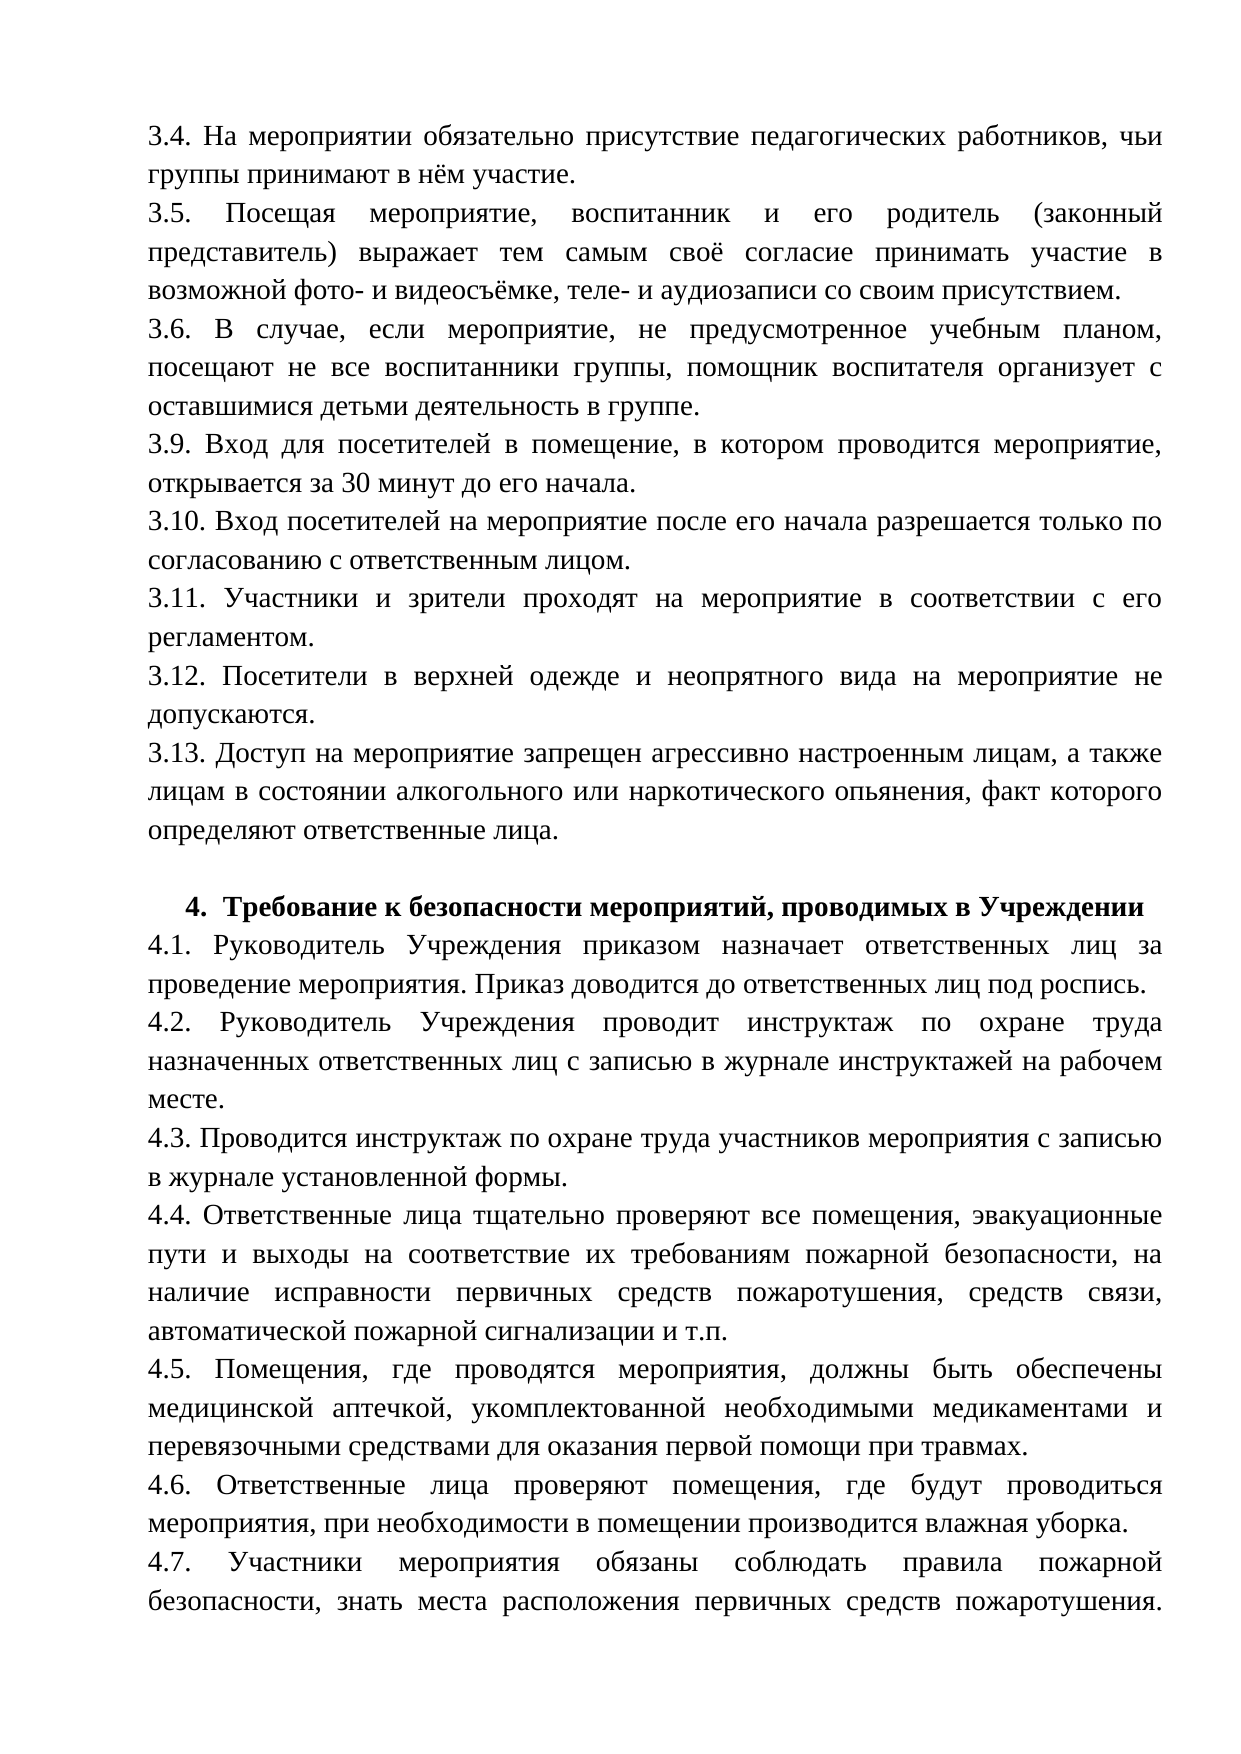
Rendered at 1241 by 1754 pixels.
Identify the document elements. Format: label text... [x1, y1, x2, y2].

text 3.13. Доступ на мероприятие запрещен агрессивно настроенным лицам, а также лицам в состоянии алкогольного или наркотического опьянения, факт которого определяют ответственные лица. [148, 735, 1163, 845]
text 4.4. Ответственные лица тщательно проверяют все помещения, эвакуационные пути и выходы на соответствие их требованиям пожарной безопасности, на наличие исправности первичных средств пожаротушения, средств связи, автоматической пожарной сигнализации и т.п. [148, 1197, 1163, 1346]
text 3.12. Посетители в верхней одежде и неопрятного вида на мероприятие не допускаются. [148, 658, 1163, 730]
text 4.2. Руководитель Учреждения проводит инструктаж по охране труда назначенных ответственных лиц с записью в журнале инструктажей на рабочем месте. [148, 1004, 1163, 1115]
text 3.6. В случае, если мероприятие, не предусмотренное учебным планом, посещают не все воспитанники группы, помощник воспитателя организует с оставшимися детьми деятельность в группе. [148, 311, 1163, 421]
text 4.5. Помещения, где проводятся мероприятия, должны быть обеспечены медицинской аптечкой, укомплектованной необходимыми медикаментами и перевязочными средствами для оказания первой помощи при травмах. [148, 1351, 1163, 1462]
text 4.1. Руководитель Учреждения приказом назначает ответственных лиц за проведение мероприятия. Приказ доводится до ответственных лиц под роспись. [148, 927, 1163, 999]
list 3.4. На мероприятии обязательно присутствие педагогических работников, чьи группы принимают в нём участие. [148, 118, 1163, 190]
text 3.11. Участники и зрители проходят на мероприятие в соответствии с его регламентом. [148, 581, 1163, 653]
list 3.5. Посещая мероприятие, воспитанник и его родитель (законный представитель) выражает тем самым своё согласие принимать участие в возможной фото- и видеосъёмке, теле- и аудиозаписи со своим присутствием. [148, 195, 1163, 306]
text 4.6. Ответственные лица проверяют помещения, где будут проводиться мероприятия, при необходимости в помещении производится влажная уборка. [148, 1467, 1163, 1539]
text 3.9. Вход для посетителей в помещение, в котором проводится мероприятие, открывается за 30 минут до его начала. [148, 426, 1163, 498]
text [148, 1544, 1163, 1616]
list Требование к безопасности мероприятий, проводимых в Учреждении [185, 889, 1163, 922]
text 3.10. Вход посетителей на мероприятие после его начала разрешается только по согласованию с ответственным лицом. [148, 503, 1163, 576]
text 4.3. Проводится инструктаж по охране труда участников мероприятия с записью в журнале установленной формы. [148, 1120, 1163, 1192]
